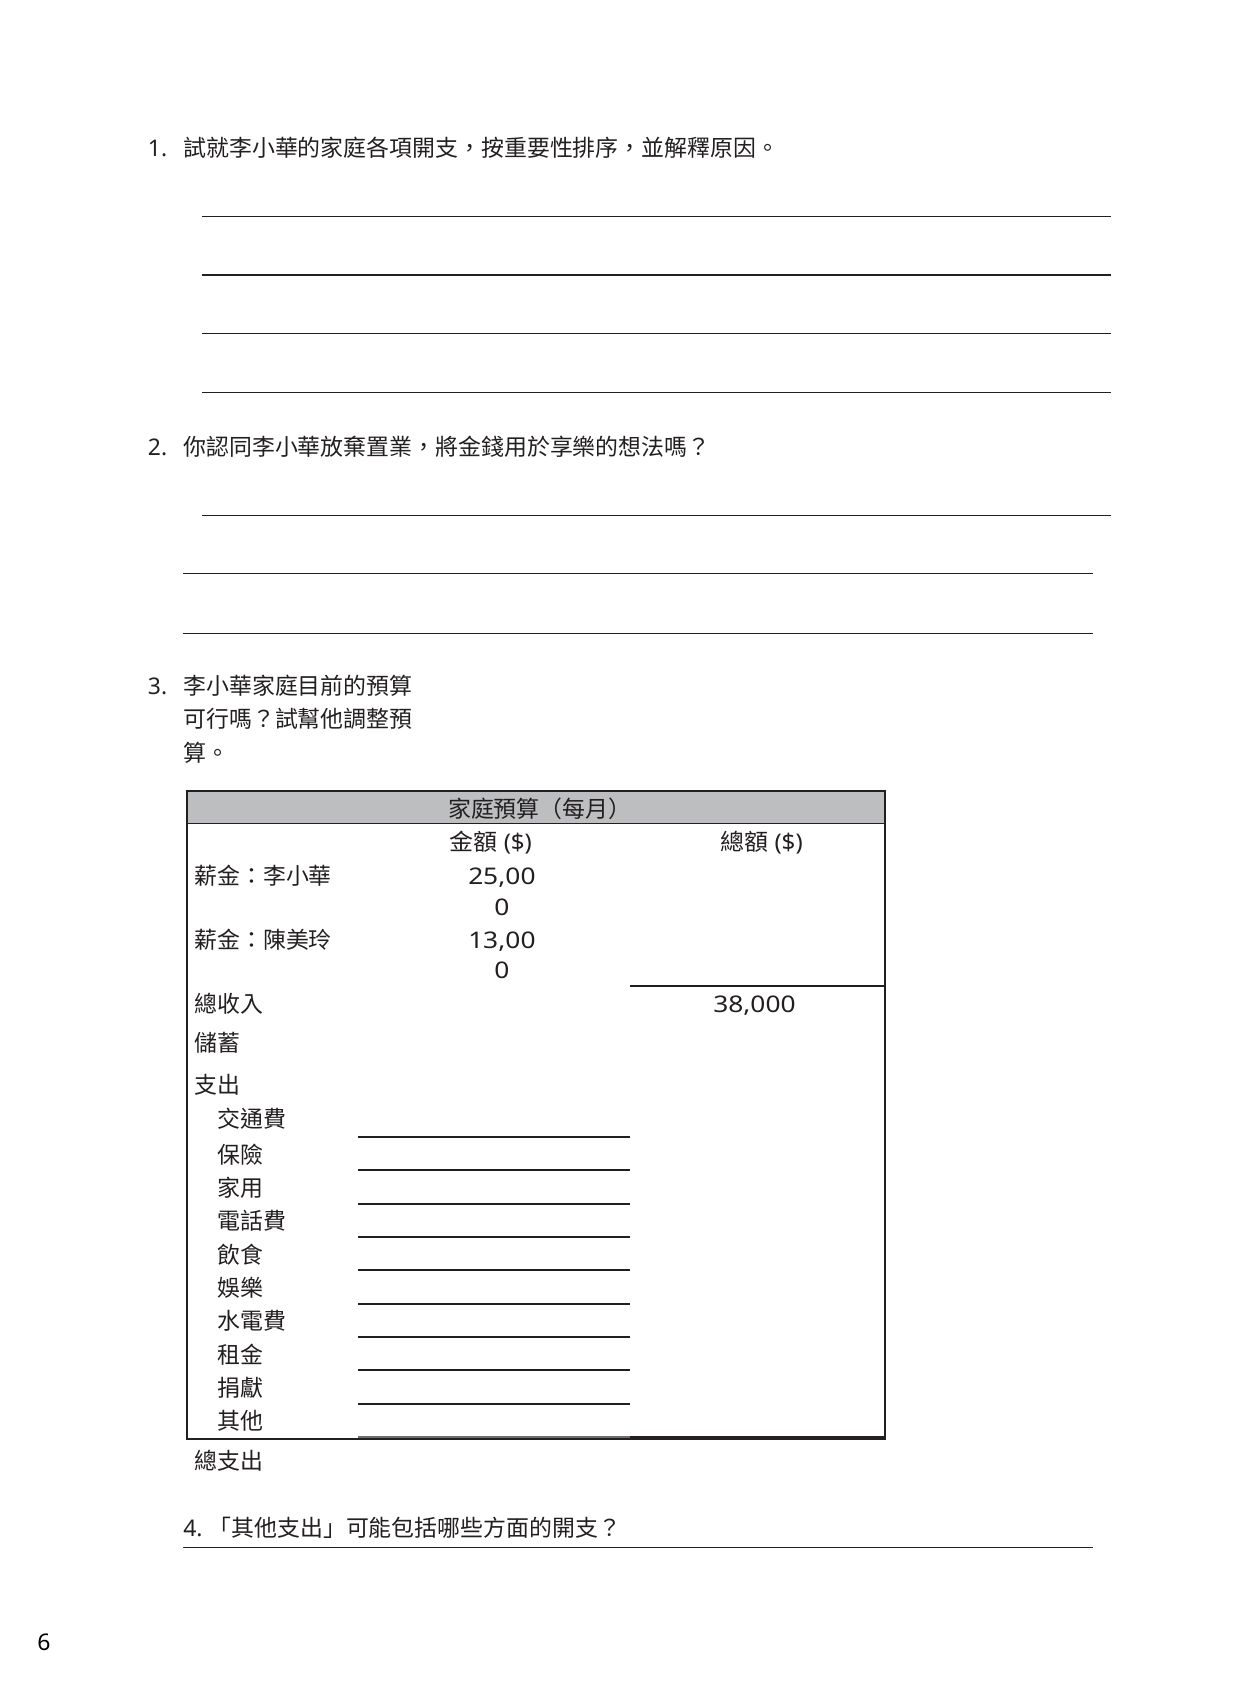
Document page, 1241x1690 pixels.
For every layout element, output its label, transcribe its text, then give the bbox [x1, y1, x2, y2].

subtitle 你認同李小華放棄置業，將金錢用於享樂的想法嗎？ [148, 428, 1159, 462]
list 試就李小華的家庭各項開支，按重要性排序，並解釋原因。 [148, 130, 1159, 163]
list 4. 「其他支出」可能包括哪些方面的開支？ [183, 1510, 691, 1543]
subtitle 李小華家庭目前的預算可行嗎？試幫他調整預算。 [148, 668, 428, 768]
